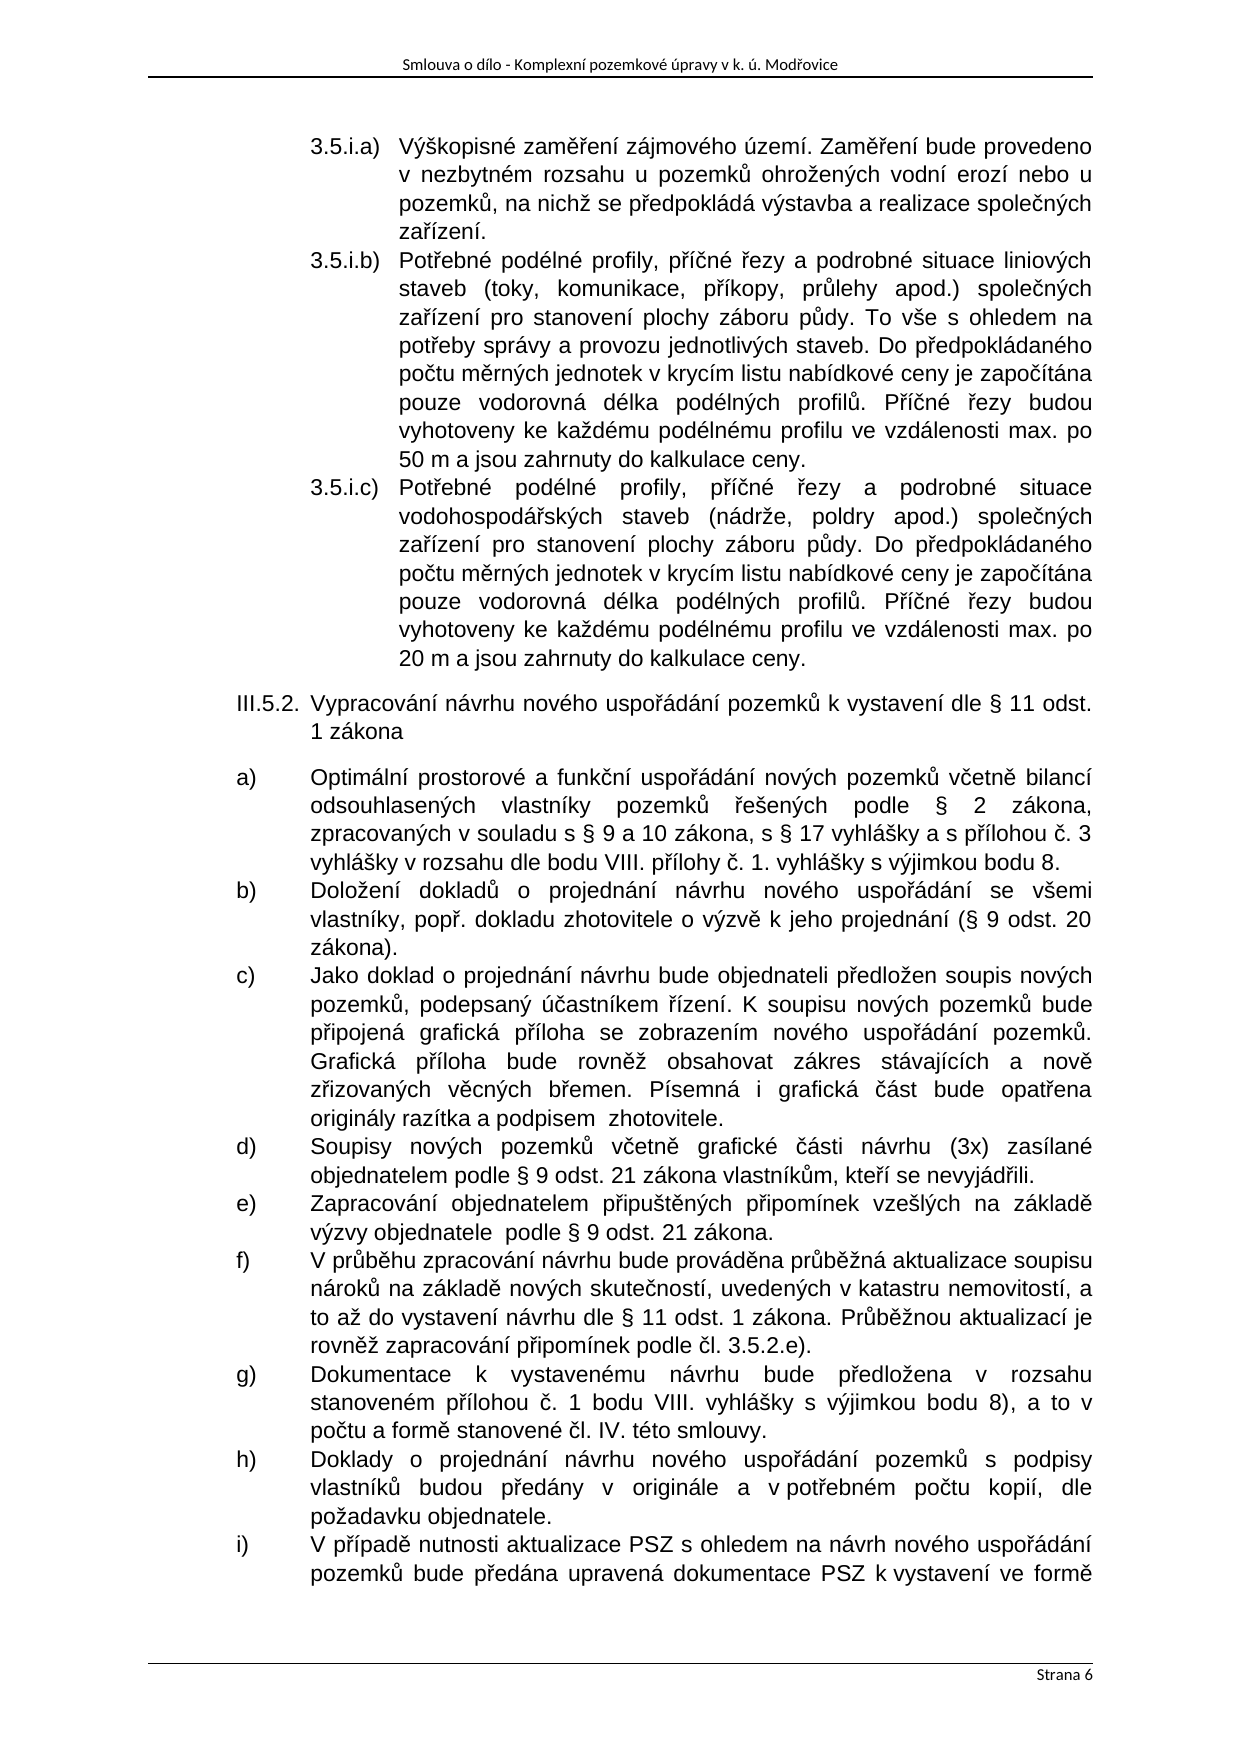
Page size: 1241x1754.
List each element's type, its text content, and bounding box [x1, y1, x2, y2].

text Doklady o projednání návrhu nového uspořádání pozemků s podpisy vlastníků budou předány v originále a v potřebném počtu kopií, dle požadavku objednatele. [236, 1446, 1093, 1529]
text Soupisy nových pozemků včetně grafické části návrhu (3x) zasílané objednatelem podle § 9 odst. 21 zákona vlastníkům, kteří se nevyjádřili. [236, 1133, 1093, 1188]
list 3.5.i.a) Výškopisné zaměření zájmového území. Zaměření bude provedeno v nezbytném rozsahu u pozemků ohrožených vodní erozí nebo u pozemků, na nichž se předpokládá výstavba a realizace společných zařízení. [310, 133, 1093, 244]
text Doložení dokladů o projednání návrhu nového uspořádání se všemi vlastníky, popř. dokladu zhotovitele o výzvě k jeho projednání (§ 9 odst. 20 zákona). [236, 877, 1093, 960]
text Dokumentace k vystavenému návrhu bude předložena v rozsahu stanoveném přílohou č. 1 bodu VIII. vyhlášky s výjimkou bodu 8), a to v počtu a formě stanovené čl. IV. této smlouvy. [236, 1361, 1093, 1444]
text V průběhu zpracování návrhu bude prováděna průběžná aktualizace soupisu nároků na základě nových skutečností, uvedených v katastru nemovitostí, a to až do vystavení návrhu dle § 11 odst. 1 zákona. Průběžnou aktualizací je rovněž zapracování připomínek podle čl. 3.5.2.e). [236, 1247, 1093, 1358]
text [236, 1531, 1093, 1586]
text Jako doklad o projednání návrhu bude objednateli předložen soupis nových pozemků, podepsaný účastníkem řízení. K soupisu nových pozemků bude připojená grafická příloha se zobrazením nového uspořádání pozemků. Grafická příloha bude rovněž obsahovat zákres stávajících a nově zřizovaných věcných břemen. Písemná i grafická část bude opatřena originály razítka a podpisem zhotovitele. [236, 962, 1093, 1131]
text Optimální prostorové a funkční uspořádání nových pozemků včetně bilancí odsouhlasených vlastníky pozemků řešených podle § 2 zákona, zpracovaných v souladu s § 9 a 10 zákona, s § 17 vyhlášky a s přílohou č. 3 vyhlášky v rozsahu dle bodu VIII. přílohy č. 1. vyhlášky s výjimkou bodu 8. [236, 763, 1093, 875]
list 3.5.i.c) Potřebné podélné profily, příčné řezy a podrobné situace vodohospodářských staveb (nádrže, poldry apod.) společných zařízení pro stanovení plochy záboru půdy. Do předpokládaného počtu měrných jednotek v krycím listu nabídkové ceny je započítána pouze vodorovná délka podélných profilů. Příčné řezy budou vyhotoveny ke každému podélnému profilu ve vzdálenosti max. po 20 m a jsou zahrnuty do kalkulace ceny. [310, 474, 1093, 671]
list 3.5.i.b) Potřebné podélné profily, příčné řezy a podrobné situace liniových staveb (toky, komunikace, příkopy, průlehy apod.) společných zařízení pro stanovení plochy záboru půdy. To vše s ohledem na potřeby správy a provozu jednotlivých staveb. Do předpokládaného počtu měrných jednotek v krycím listu nabídkové ceny je započítána pouze vodorovná délka podélných profilů. Příčné řezy budou vyhotoveny ke každému podélnému profilu ve vzdálenosti max. po 50 m a jsou zahrnuty do kalkulace ceny. [310, 247, 1093, 472]
text Zapracování objednatelem připuštěných připomínek vzešlých na základě výzvy objednatele podle § 9 odst. 21 zákona. [236, 1190, 1093, 1245]
text Vypracování návrhu nového uspořádání pozemků k vystavení dle § 11 odst. 1 zákona [236, 690, 1093, 745]
